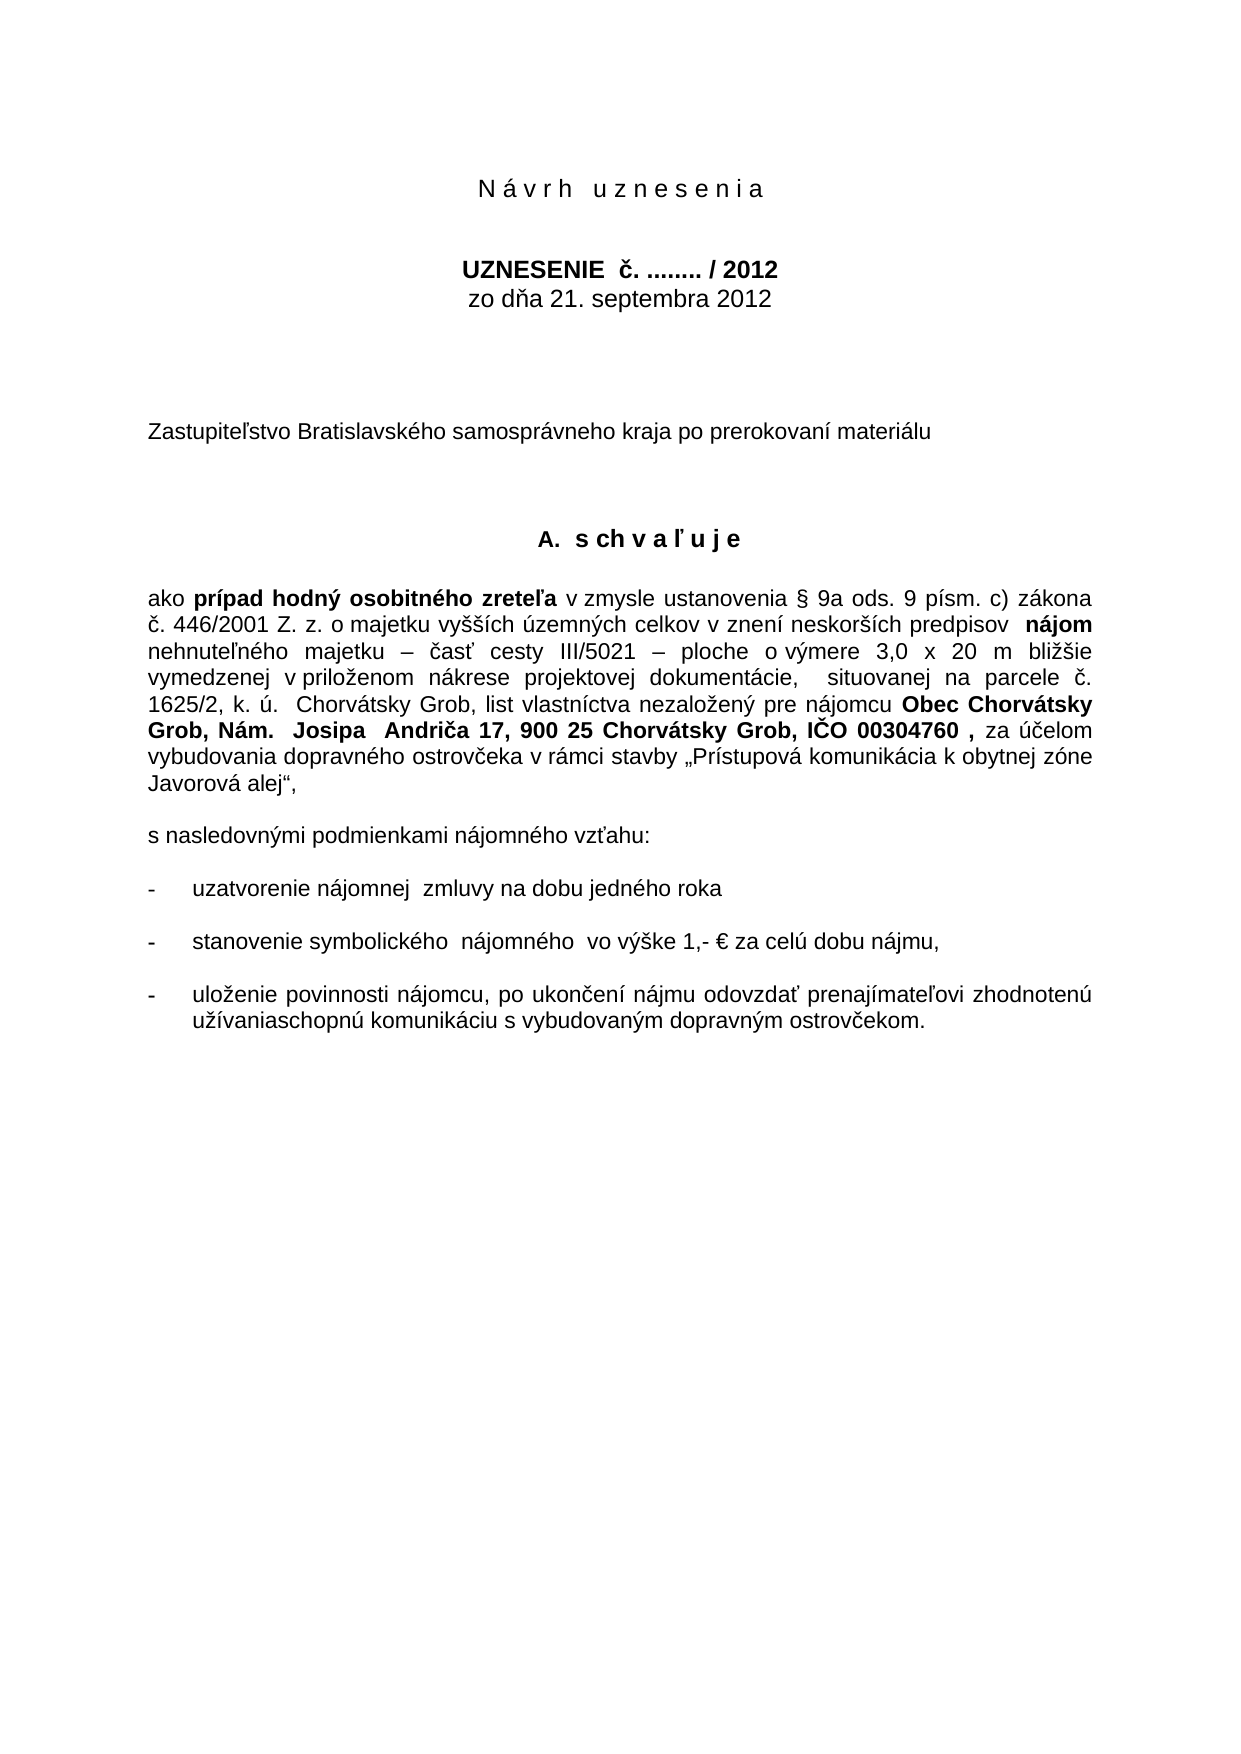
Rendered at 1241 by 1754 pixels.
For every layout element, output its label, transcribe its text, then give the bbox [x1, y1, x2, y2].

text s nasledovnými podmienkami nájomného vzťahu: [148, 822, 1093, 849]
text zo dňa 21. septembra 2012 [148, 284, 1093, 313]
text UZNESENIE č. ........ / 2012 [148, 255, 1093, 284]
list uzatvorenie nájomnej zmluvy na dobu jedného roka [148, 875, 1093, 901]
list s ch v a ľ u j e [185, 524, 1093, 552]
text ako prípad hodný osobitného zreteľa v zmysle ustanovenia § 9a ods. 9 písm. c) zákona č. 446/2001 Z. z. o majetku vyšších územných celkov v znení neskorších predpisov nájom nehnuteľného majetku – časť cesty III/5021 – ploche o výmere 3,0 x 20 m bližšie vymedzenej v priloženom nákrese projektovej dokumentácie, situovanej na parcele č. 1625/2, k. ú. Chorvátsky Grob, list vlastníctva nezaložený pre nájomcu Obec Chorvátsky Grob, Nám. Josipa Andriča 17, 900 25 Chorvátsky Grob, IČO 00304760 , za účelom vybudovania dopravného ostrovčeka v rámci stavby „Prístupová komunikácia k obytnej zóne Javorová alej“, [148, 585, 1093, 796]
text Zastupiteľstvo Bratislavského samosprávneho kraja po prerokovaní materiálu [148, 418, 1093, 445]
list stanovenie symbolického nájomného vo výške 1,- € za celú dobu nájmu, [148, 928, 1093, 954]
text N á v r h u z n e s e n i a [148, 174, 1093, 203]
list uloženie povinnosti nájomcu, po ukončení nájmu odovzdať prenajímateľovi zhodnotenú užívaniaschopnú komunikáciu s vybudovaným dopravným ostrovčekom. [148, 981, 1093, 1033]
